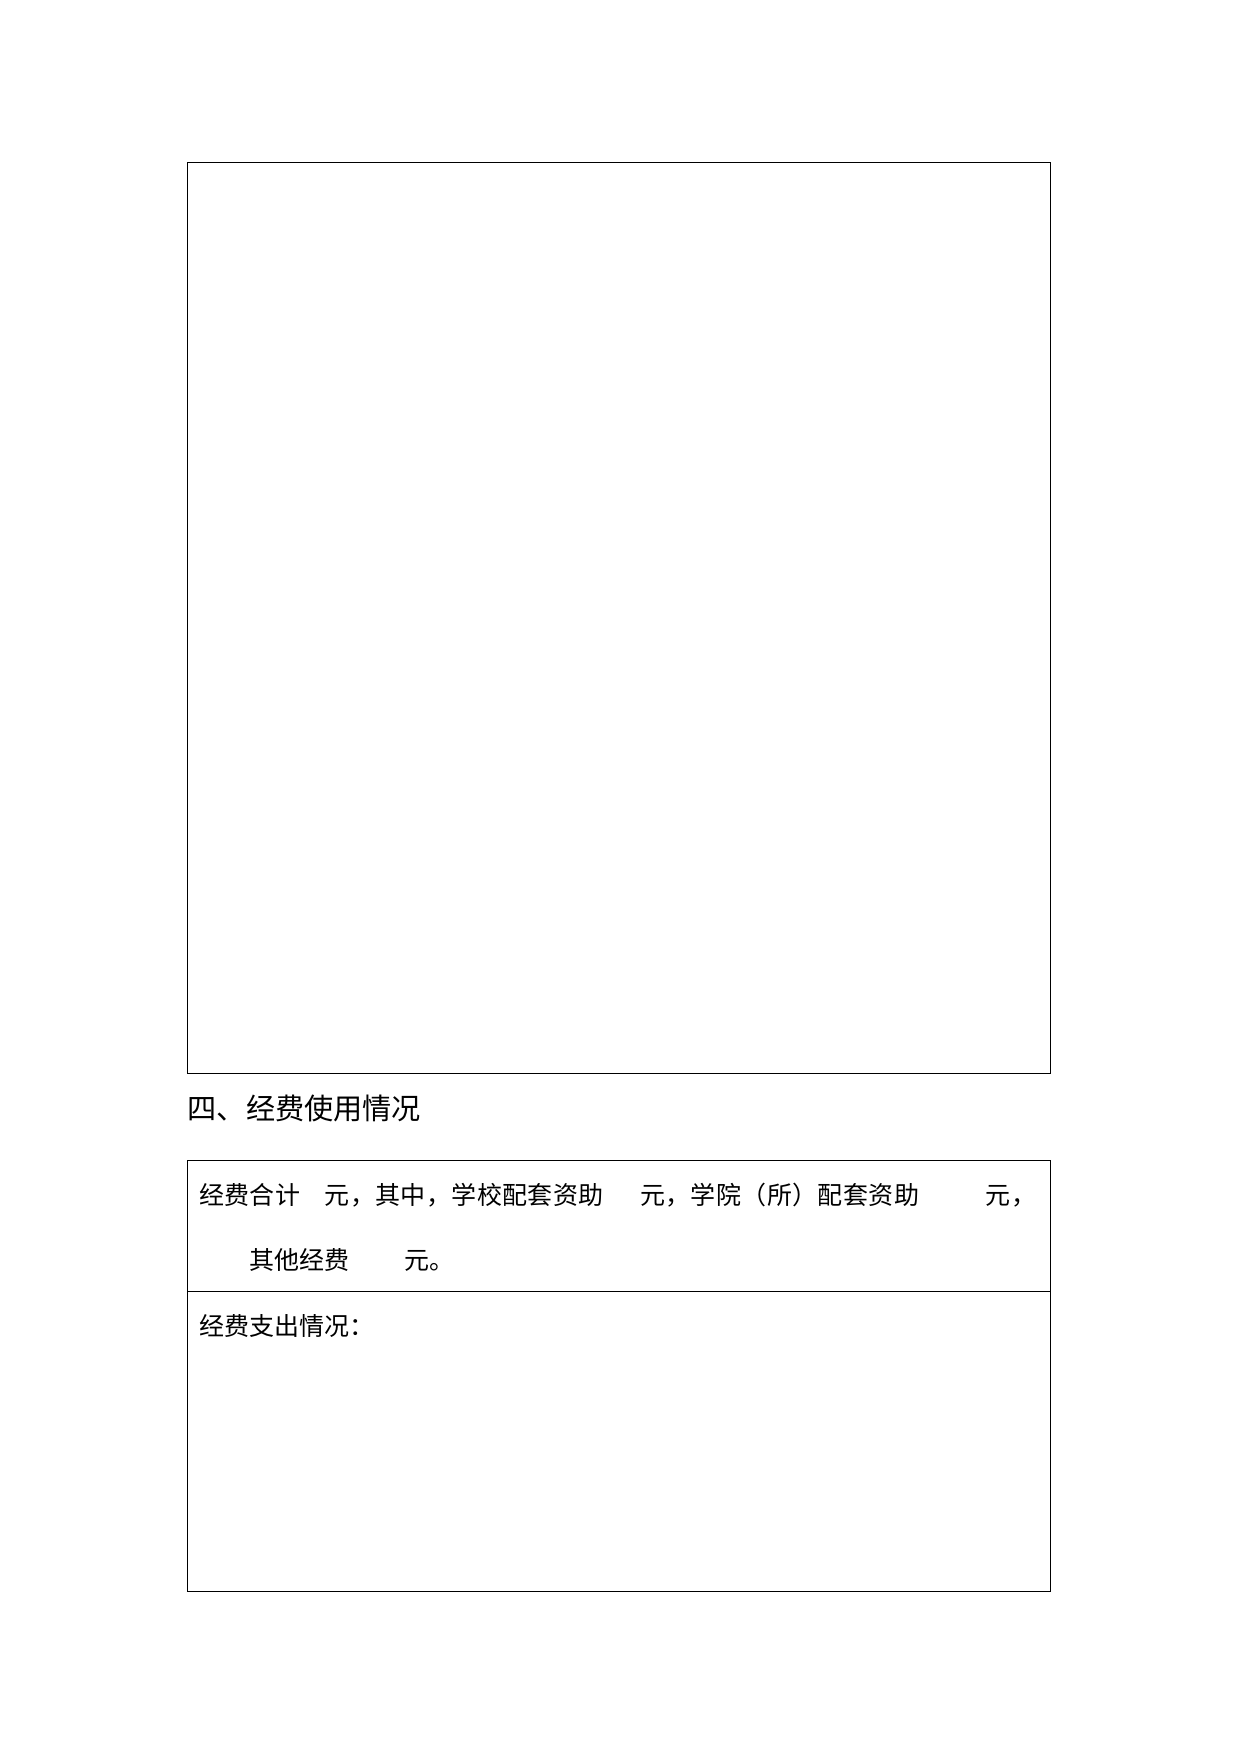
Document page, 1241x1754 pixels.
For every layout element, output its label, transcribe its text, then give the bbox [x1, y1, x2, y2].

table_cell 经费支出情况： [188, 1292, 1050, 1591]
table_header 经费合计 元，其中，学校配套资助 元，学院（所）配套资助 元，其他经费 元。 [188, 1161, 1050, 1291]
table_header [188, 163, 1050, 1073]
text 四、经费使用情况 [187, 1074, 1053, 1139]
